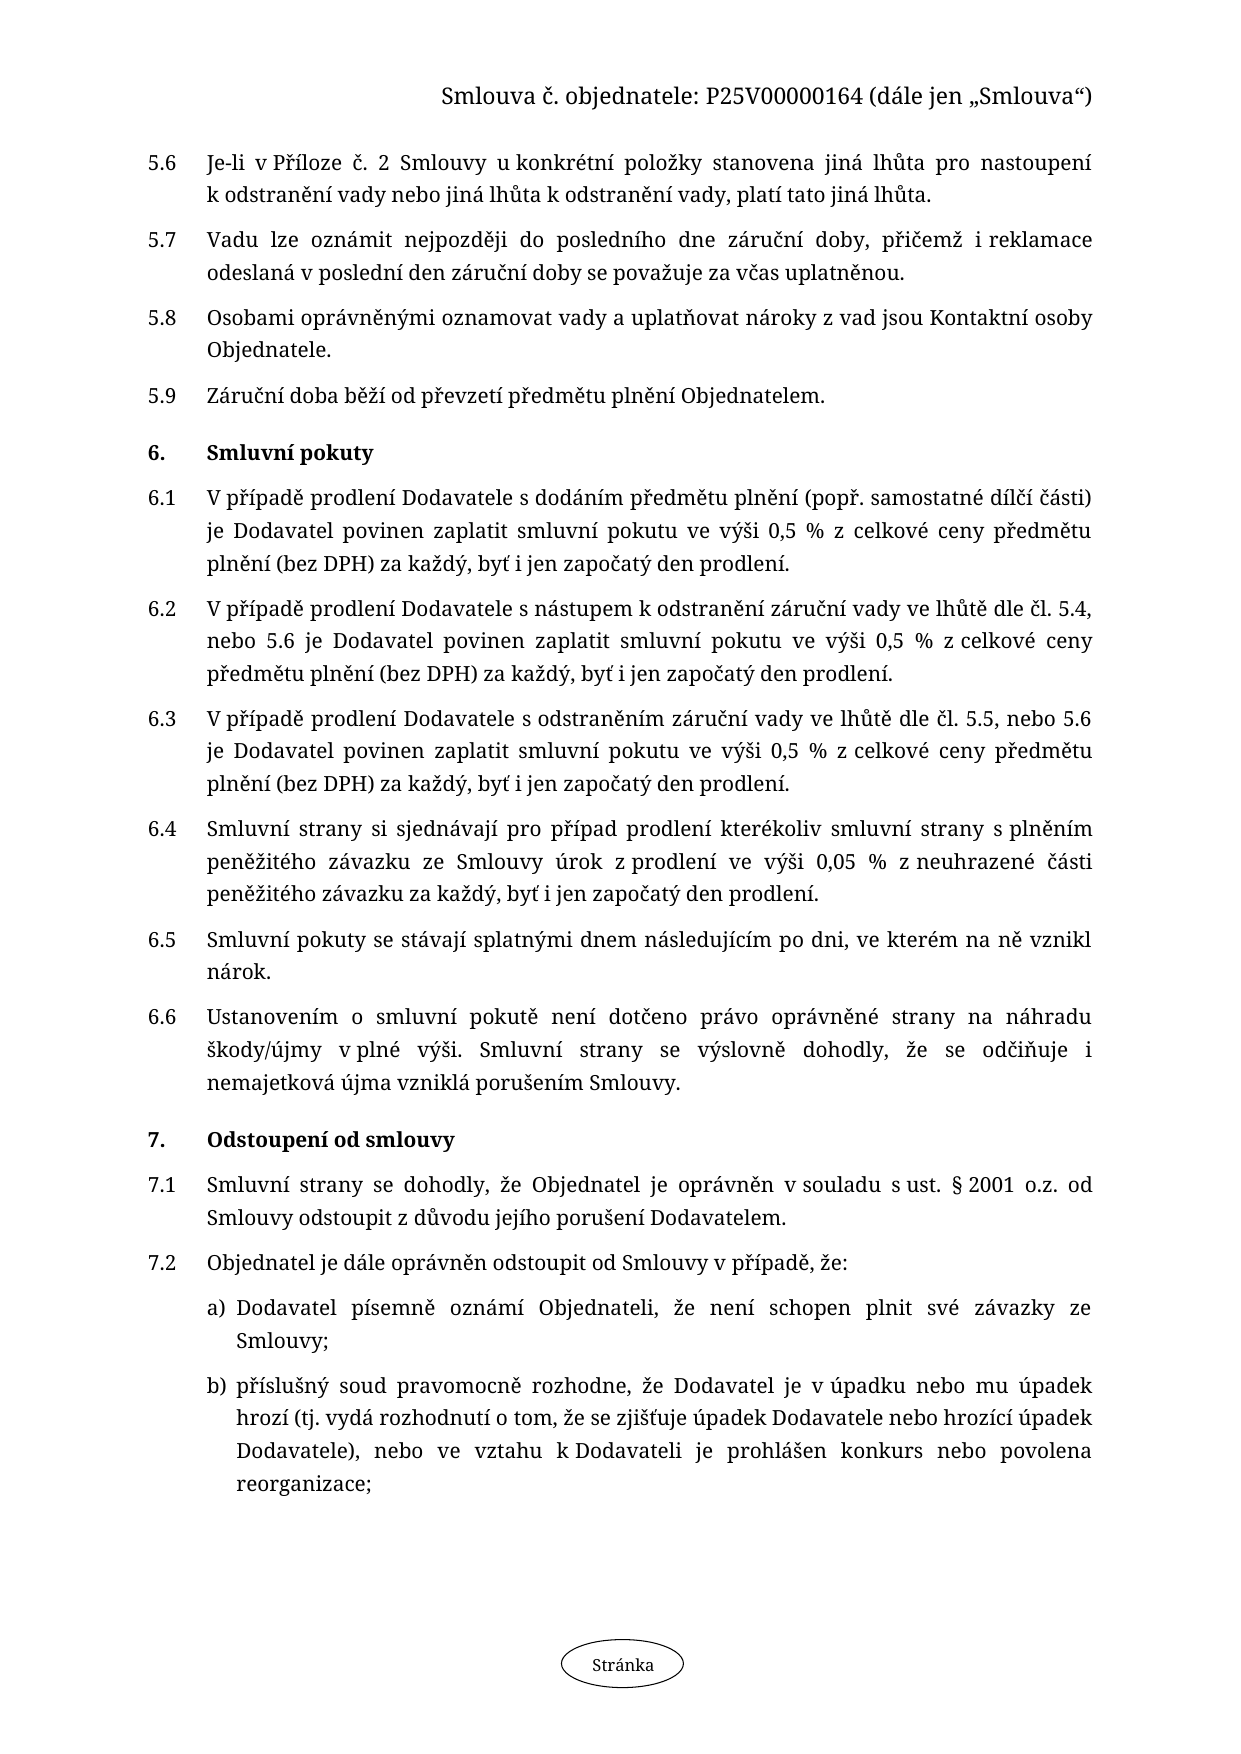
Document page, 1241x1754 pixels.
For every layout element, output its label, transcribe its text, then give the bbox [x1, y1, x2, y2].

list Smluvní strany se dohodly, že Objednatel je oprávněn v souladu s ust. § 2001 o.z. od Smlouvy odstoupit z důvodu jejího porušení Dodavatelem. [148, 1170, 1093, 1231]
list Záruční doba běží od převzetí předmětu plnění Objednatelem. [148, 381, 1093, 409]
list Je-li v Příloze č. 2 Smlouvy u konkrétní položky stanovena jiná lhůta pro nastoupení k odstranění vady nebo jiná lhůta k odstranění vady, platí tato jiná lhůta. [148, 148, 1093, 209]
list Smluvní pokuty se stávají splatnými dnem následujícím po dni, ve kterém na ně vznikl nárok. [148, 925, 1093, 986]
list V případě prodlení Dodavatele s nástupem k odstranění záruční vady ve lhůtě dle čl. 5.4, nebo 5.6 je Dodavatel povinen zaplatit smluvní pokutu ve výši 0,5 % z celkové ceny předmětu plnění (bez DPH) za každý, byť i jen započatý den prodlení. [148, 594, 1093, 687]
list Smluvní pokuty [148, 438, 1093, 467]
list V případě prodlení Dodavatele s odstraněním záruční vady ve lhůtě dle čl. 5.5, nebo 5.6 je Dodavatel povinen zaplatit smluvní pokutu ve výši 0,5 % z celkové ceny předmětu plnění (bez DPH) za každý, byť i jen započatý den prodlení. [148, 704, 1093, 798]
list Vadu lze oznámit nejpozději do posledního dne záruční doby, přičemž i reklamace odeslaná v poslední den záruční doby se považuje za včas uplatněnou. [148, 225, 1093, 286]
list Osobami oprávněnými oznamovat vady a uplatňovat nároky z vad jsou Kontaktní osoby Objednatele. [148, 303, 1093, 364]
list Smluvní strany si sjednávají pro případ prodlení kterékoliv smluvní strany s plněním peněžitého závazku ze Smlouvy úrok z prodlení ve výši 0,05 % z neuhrazené části peněžitého závazku za každý, byť i jen započatý den prodlení. [148, 814, 1093, 908]
list Objednatel je dále oprávněn odstoupit od Smlouvy v případě, že: [148, 1248, 1093, 1276]
list Ustanovením o smluvní pokutě není dotčeno právo oprávněné strany na náhradu škody/újmy v plné výši. Smluvní strany se výslovně dohodly, že se odčiňuje i nemajetková újma vzniklá porušením Smlouvy. [148, 1002, 1093, 1096]
list V případě prodlení Dodavatele s dodáním předmětu plnění (popř. samostatné dílčí části) je Dodavatel povinen zaplatit smluvní pokutu ve výši 0,5 % z celkové ceny předmětu plnění (bez DPH) za každý, byť i jen započatý den prodlení. [148, 483, 1093, 577]
list Odstoupení od smlouvy [148, 1125, 1093, 1154]
list příslušný soud pravomocně rozhodne, že Dodavatel je v úpadku nebo mu úpadek hrozí (tj. vydá rozhodnutí o tom, že se zjišťuje úpadek Dodavatele nebo hrozící úpadek Dodavatele), nebo ve vztahu k Dodavateli je prohlášen konkurs nebo povolena reorganizace; [207, 1371, 1093, 1497]
list Dodavatel písemně oznámí Objednateli, že není schopen plnit své závazky ze Smlouvy; [207, 1293, 1093, 1354]
